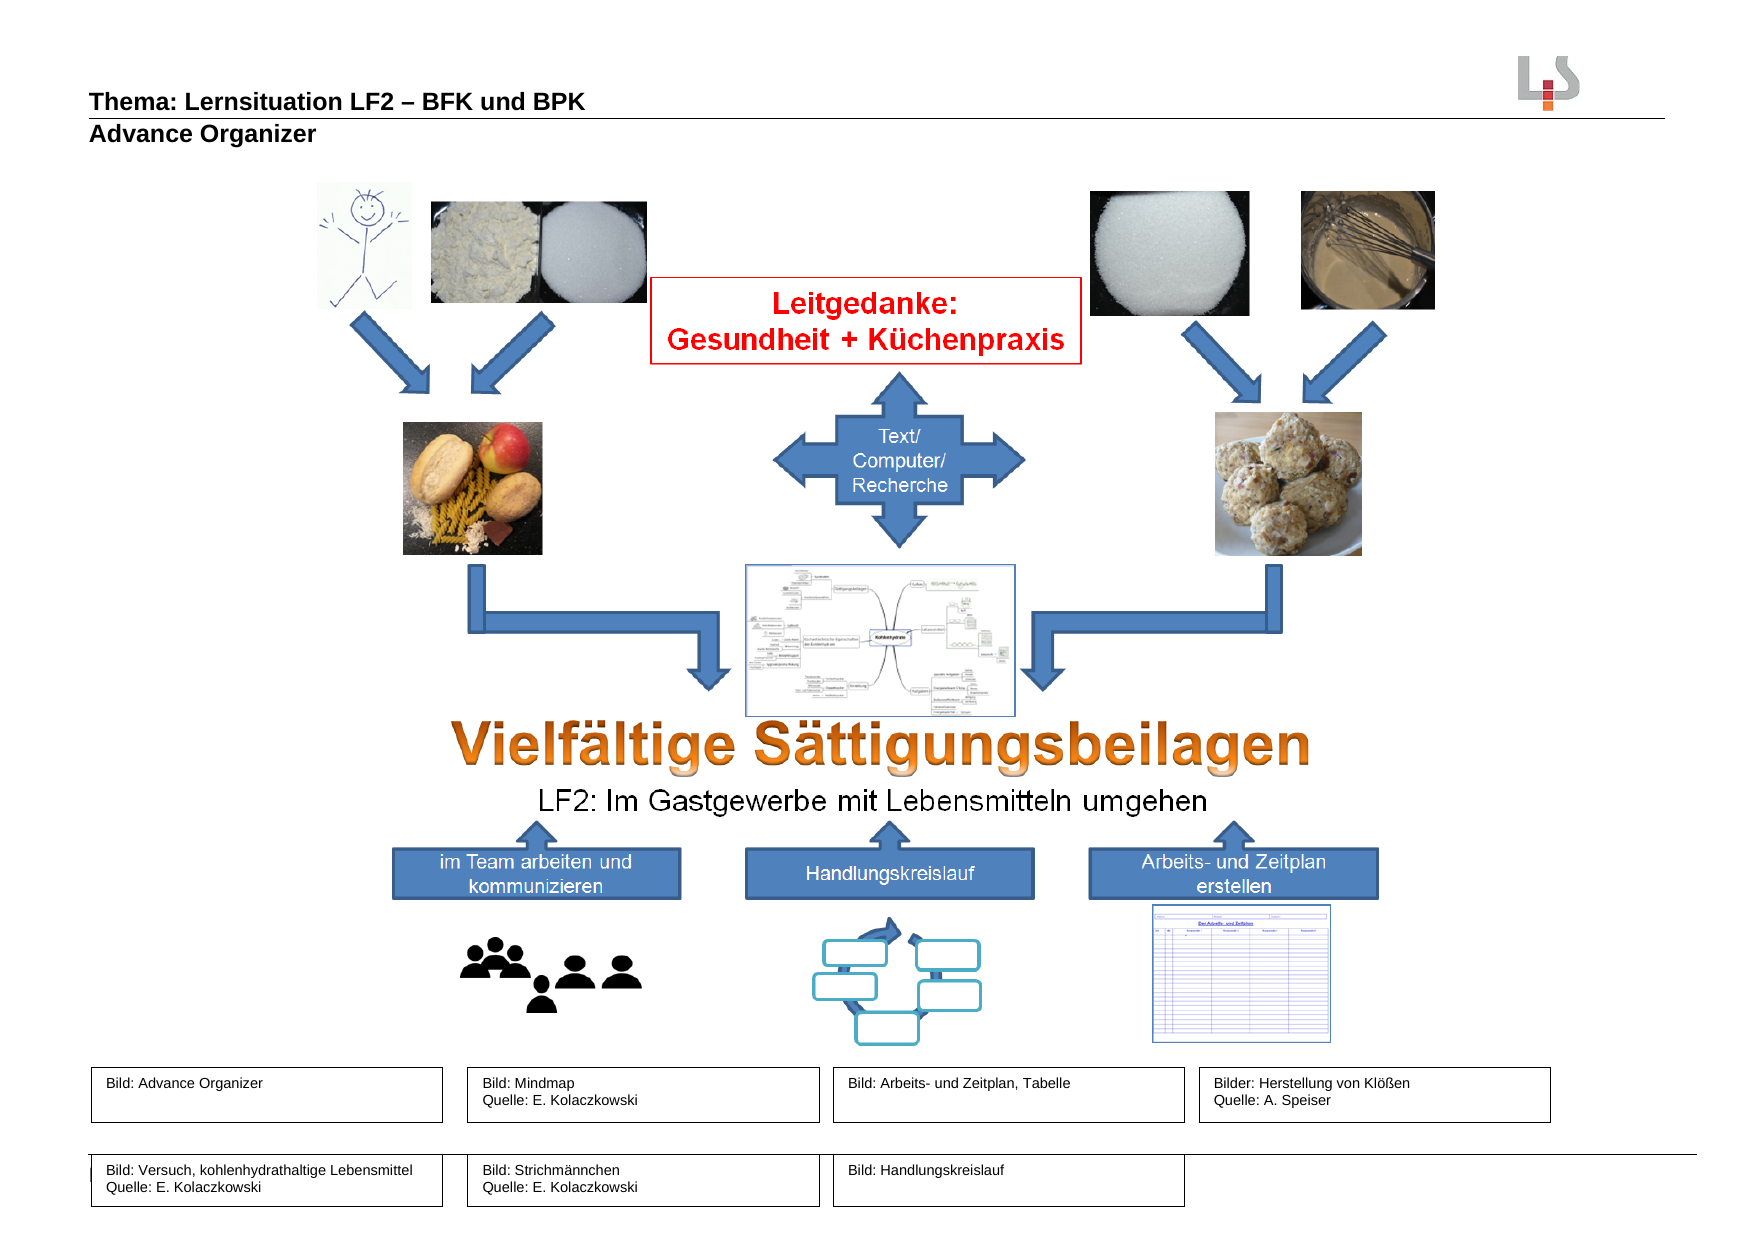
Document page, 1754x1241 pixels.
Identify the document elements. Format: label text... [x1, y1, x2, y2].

text Advance Organizer [89, 119, 1665, 148]
picture [276, 147, 1478, 1059]
picture [1517, 52, 1580, 111]
